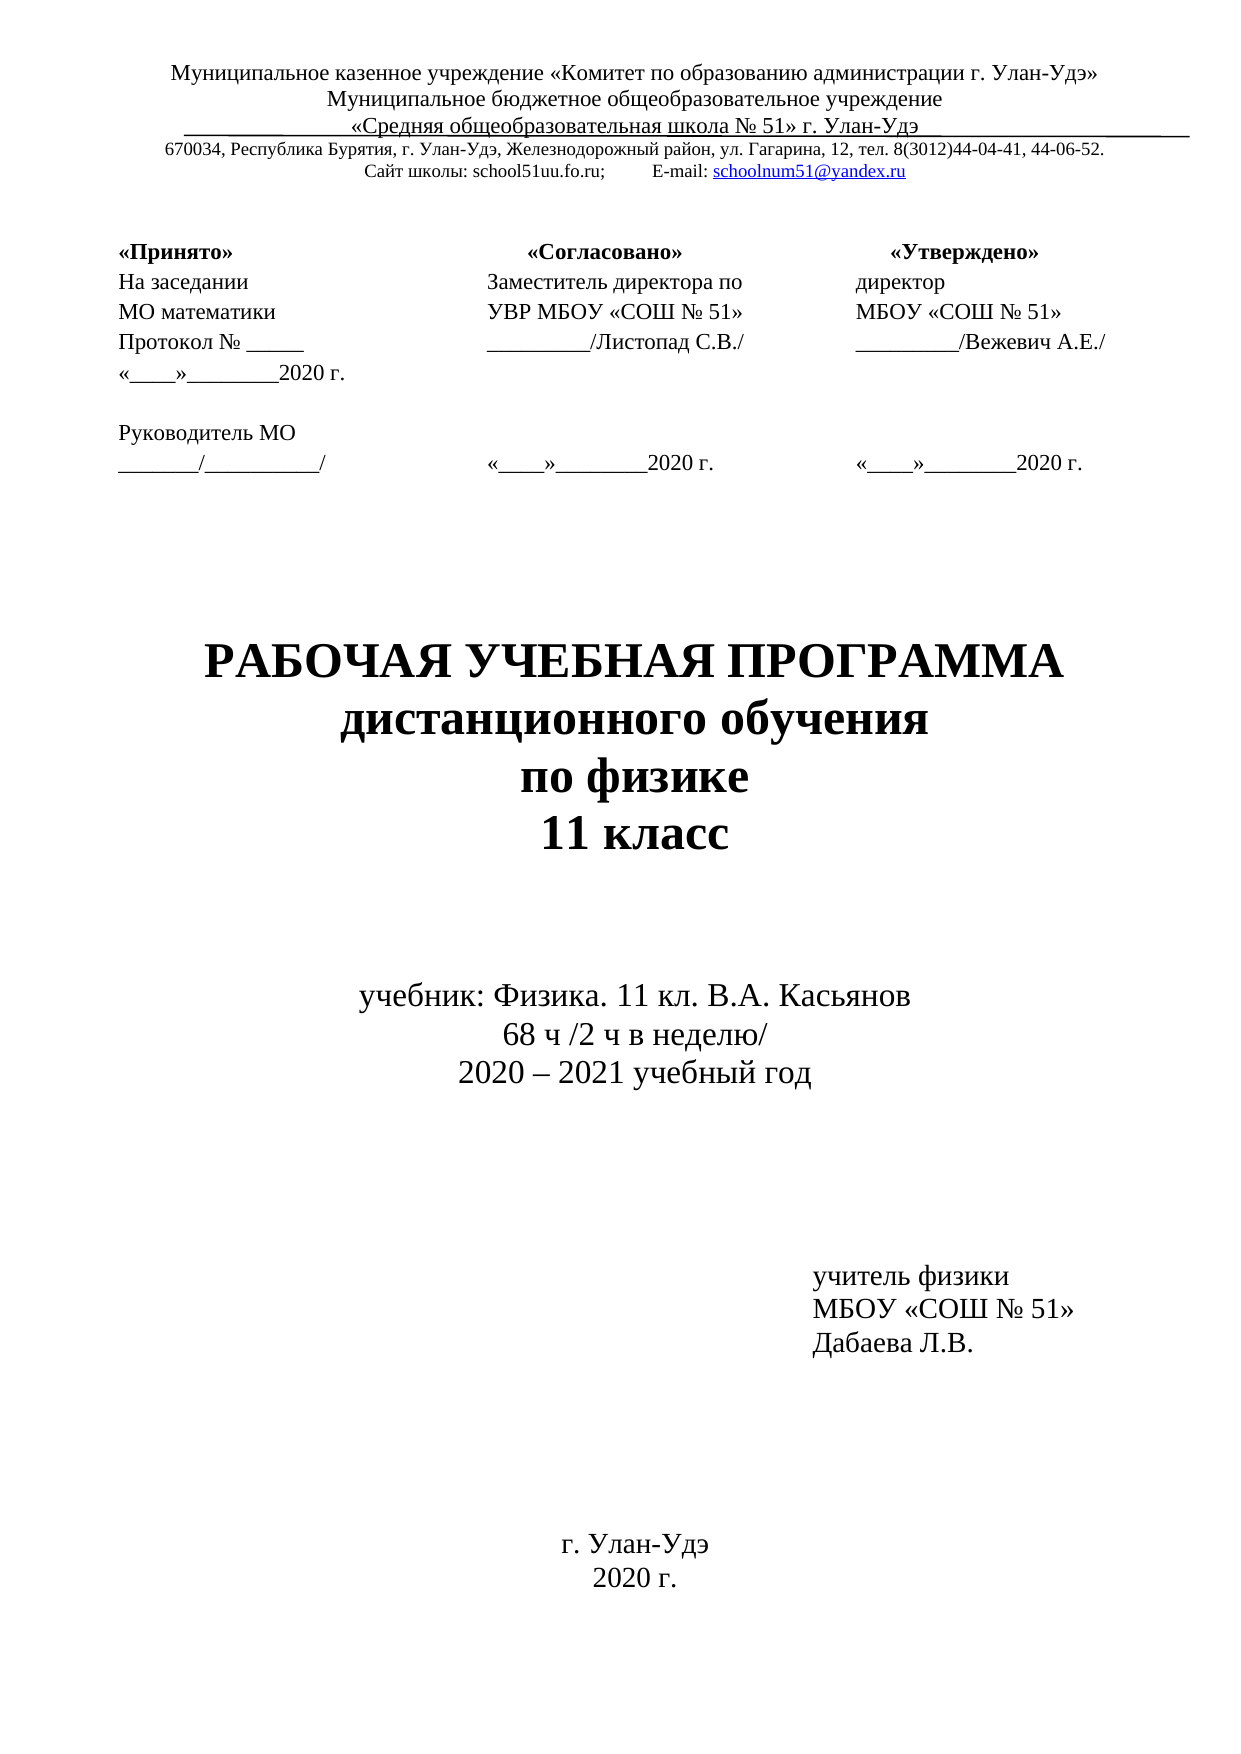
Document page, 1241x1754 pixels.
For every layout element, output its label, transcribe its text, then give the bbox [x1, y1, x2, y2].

text учитель физики [812, 1258, 1152, 1292]
text учебник: Физика. 11 кл. В.А. Касьянов [118, 975, 1152, 1014]
text МО математики УВР МБОУ «СОШ № 51» МБОУ «СОШ № 51» [118, 298, 1152, 324]
text Сайт школы: school51uu.fo.ru; E-mail: schoolnum51@yandex.ru [118, 160, 1152, 181]
text Руководитель МО [118, 419, 1152, 445]
text 2020 г. [118, 1560, 1152, 1593]
text 68 ч /2 ч в неделю/ [118, 1014, 1152, 1052]
text «Принято» «Согласовано» «Утверждено» [118, 238, 1152, 264]
text _______/__________/ «____»________2020 г. «____»________2020 г. [118, 449, 1152, 476]
text 2020 – 2021 учебный год [118, 1052, 1152, 1090]
text «____»________2020 г. [118, 359, 1152, 385]
text г. Улан-Удэ [118, 1526, 1152, 1560]
text «Средняя общеобразовательная школа № 51» г. Улан-Удэ [118, 112, 1152, 138]
text Муниципальное бюджетное общеобразовательное учреждение [118, 85, 1152, 112]
text дистанционного обучения [118, 688, 1152, 745]
text МБОУ «СОШ № 51» [812, 1292, 1152, 1325]
text по физике [118, 745, 1152, 803]
text Дабаева Л.В. [812, 1325, 1152, 1359]
text РАБОЧАЯ УЧЕБНАЯ ПРОГРАММА [118, 630, 1152, 688]
text На заседании Заместитель директора по директор [118, 268, 1152, 294]
text Протокол № _____ _________/Листопад С.В./ _________/Вежевич А.Е./ [118, 328, 1152, 355]
text 670034, Республика Бурятия, г. Улан-Удэ, Железнодорожный район, ул. Гагарина, 12, тел. 8(3012)44-04-41, 44-06-52. [118, 138, 1152, 160]
text Муниципальное казенное учреждение «Комитет по образованию администрации г. Улан-Удэ» [118, 59, 1152, 85]
text 11 класс [118, 803, 1152, 860]
